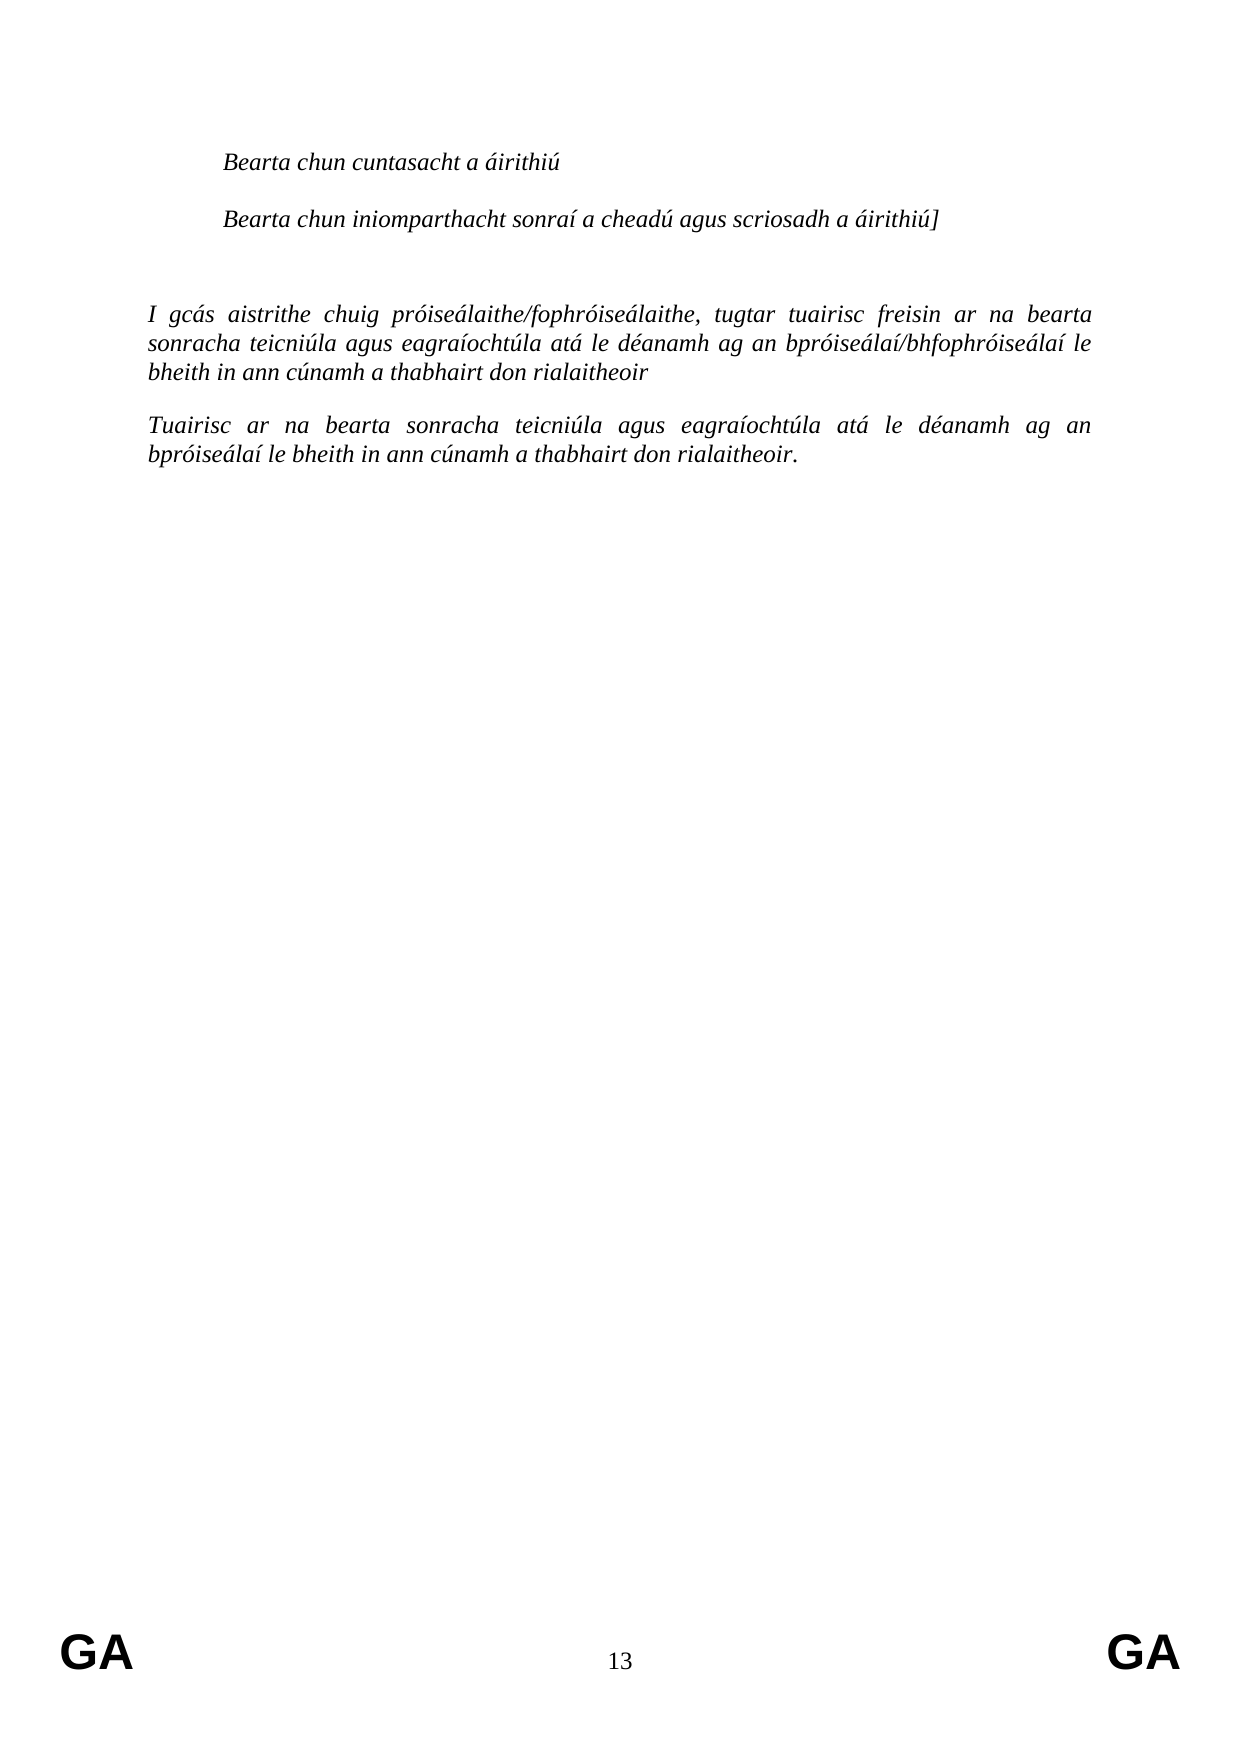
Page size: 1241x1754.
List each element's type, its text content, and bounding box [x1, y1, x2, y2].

text Bearta chun cuntasacht a áirithiú [148, 147, 1093, 176]
text Bearta chun iniomparthacht sonraí a cheadú agus scriosadh a áirithiú] [148, 204, 1093, 233]
text Tuairisc ar na bearta sonracha teicniúla agus eagraíochtúla atá le déanamh ag an bpróiseálaí le bheith in ann cúnamh a thabhairt don rialaitheoir. [148, 411, 1093, 468]
text I gcás aistrithe chuig próiseálaithe/fophróiseálaithe, tugtar tuairisc freisin ar na bearta sonracha teicniúla agus eagraíochtúla atá le déanamh ag an bpróiseálaí/bhfophróiseálaí le bheith in ann cúnamh a thabhairt don rialaitheoir [148, 299, 1093, 386]
